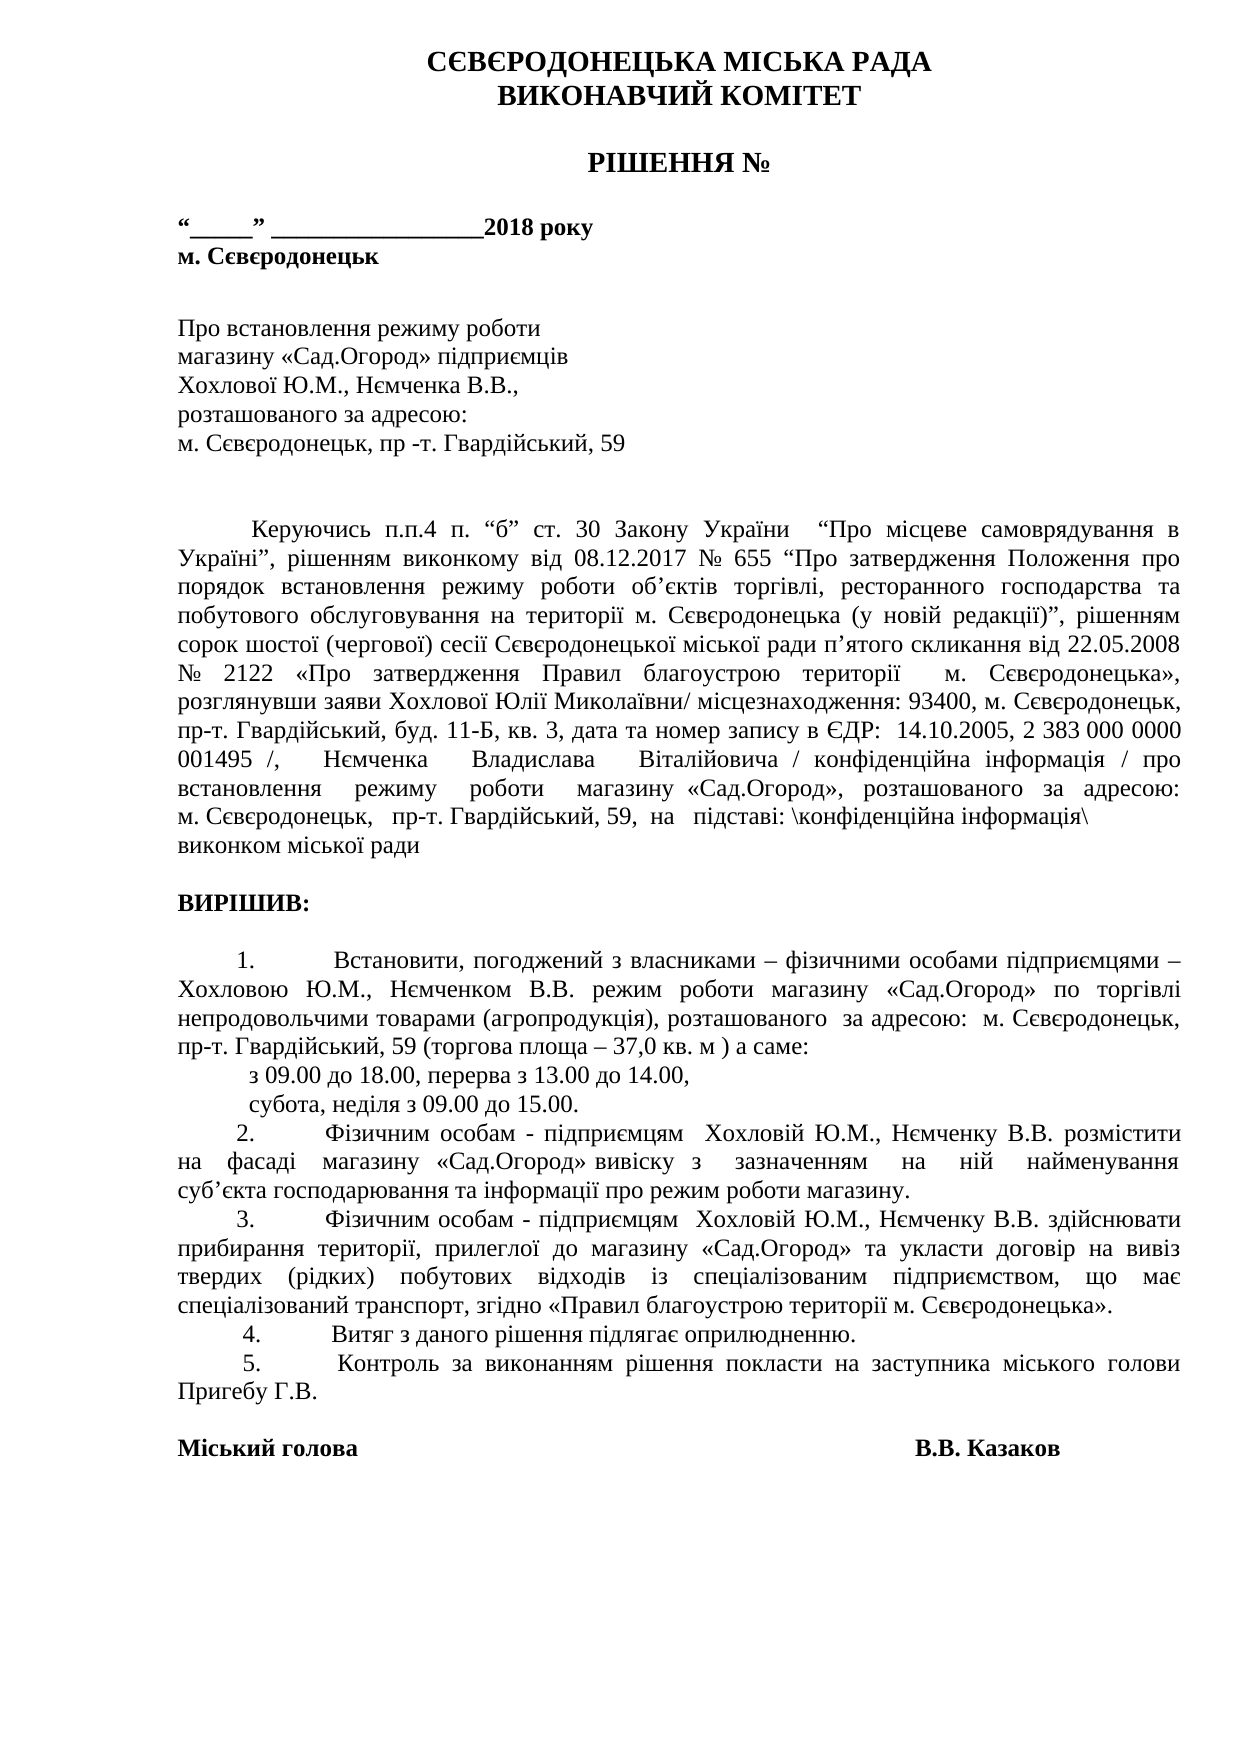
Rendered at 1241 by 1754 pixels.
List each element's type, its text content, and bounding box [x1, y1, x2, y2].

text розташованого за адресою: [177, 399, 1181, 428]
text Керуючись п.п.4 п. “б” ст. 30 Закону України “Про місцеве самоврядування в Україні”, рішенням виконкому від 08.12.2017 № 655 “Про затвердження Положення про порядок встановлення режиму роботи об’єктів торгівлі, ресторанного господарства та побутового обслуговування на території м. Сєвєродонецька (у новій редакції)”, рішенням сорок шостої (чергової) сесії Сєвєродонецької міської ради п’ятого скликання від 22.05.2008 № 2122 «Про затвердження Правил благоустрою території м. Сєвєродонецька», розглянувши заяви Хохлової Юлії Миколаївни/ місцезнаходження: 93400, м. Сєвєродонецьк, пр-т. Гвардійський, буд. 11-Б, кв. 3, дата та номер запису в ЄДР: 14.10.2005, 2 383 000 0000 001495 /, Нємченка Владислава Віталійовича / конфіденційна інформація / про встановлення режиму роботи магазину «Сад.Огород», розташованого за адресою: м. Сєвєродонецьк, пр-т. Гвардійський, 59, на підставі: \конфіденційна інформація\ [177, 514, 1181, 830]
text Про встановлення режиму роботи [177, 313, 1181, 341]
text Міський голова В.В. Казаков [177, 1433, 1181, 1462]
text “_____” _________________2018 року [177, 212, 1181, 241]
text ВИРІШИВ: [177, 888, 1181, 916]
text магазину «Сад.Огород» підприємців [177, 341, 1181, 370]
text м. Сєвєродонецьк, пр -т. Гвардійський, 59 [177, 428, 1181, 456]
text 5. Контроль за виконанням рішення покласти на заступника міського голови Пригебу Г.В. [177, 1348, 1181, 1405]
text 4. Витяг з даного рішення підлягає оприлюдненню. [177, 1319, 1181, 1348]
text СЄВЄРОДОНЕЦЬКА МІСЬКА РАДА [177, 44, 1181, 78]
text з 09.00 до 18.00, перерва з 13.00 до 14.00, [236, 1060, 1181, 1089]
text м. Сєвєродонецьк [177, 241, 1181, 269]
list Встановити, погоджений з власниками – фізичними особами підприємцями –Хохловою Ю.М., Нємченком В.В. режим роботи магазину «Сад.Огород» по торгівлі непродовольчими товарами (агропродукція), розташованого за адресою: м. Сєвєродонецьк, пр-т. Гвардійський, 59 (торгова площа – 37,0 кв. м ) а саме: [177, 945, 1181, 1060]
list Фізичним особам - підприємцям Хохловій Ю.М., Нємченку В.В. розмістити на фасаді магазину «Сад.Огород» вивіску з зазначенням на ній найменування суб’єкта господарювання та інформації про режим роботи магазину. [177, 1118, 1181, 1204]
text Хохлової Ю.М., Нємченка В.В., [177, 370, 1181, 399]
list Фізичним особам - підприємцям Хохловій Ю.М., Нємченку В.В. здійснювати прибирання території, прилеглої до магазину «Сад.Огород» та укласти договір на вивіз твердих (рідких) побутових відходів із спеціалізованим підприємством, що має спеціалізований транспорт, згідно «Правил благоустрою території м. Сєвєродонецька». [177, 1204, 1181, 1319]
text субота, неділя з 09.00 до 15.00. [236, 1089, 1181, 1118]
text РІШЕННЯ [177, 145, 1181, 178]
text виконком міської ради [177, 830, 1181, 859]
text ВИКОНАВЧИЙ КОМІТЕТ [177, 78, 1181, 111]
